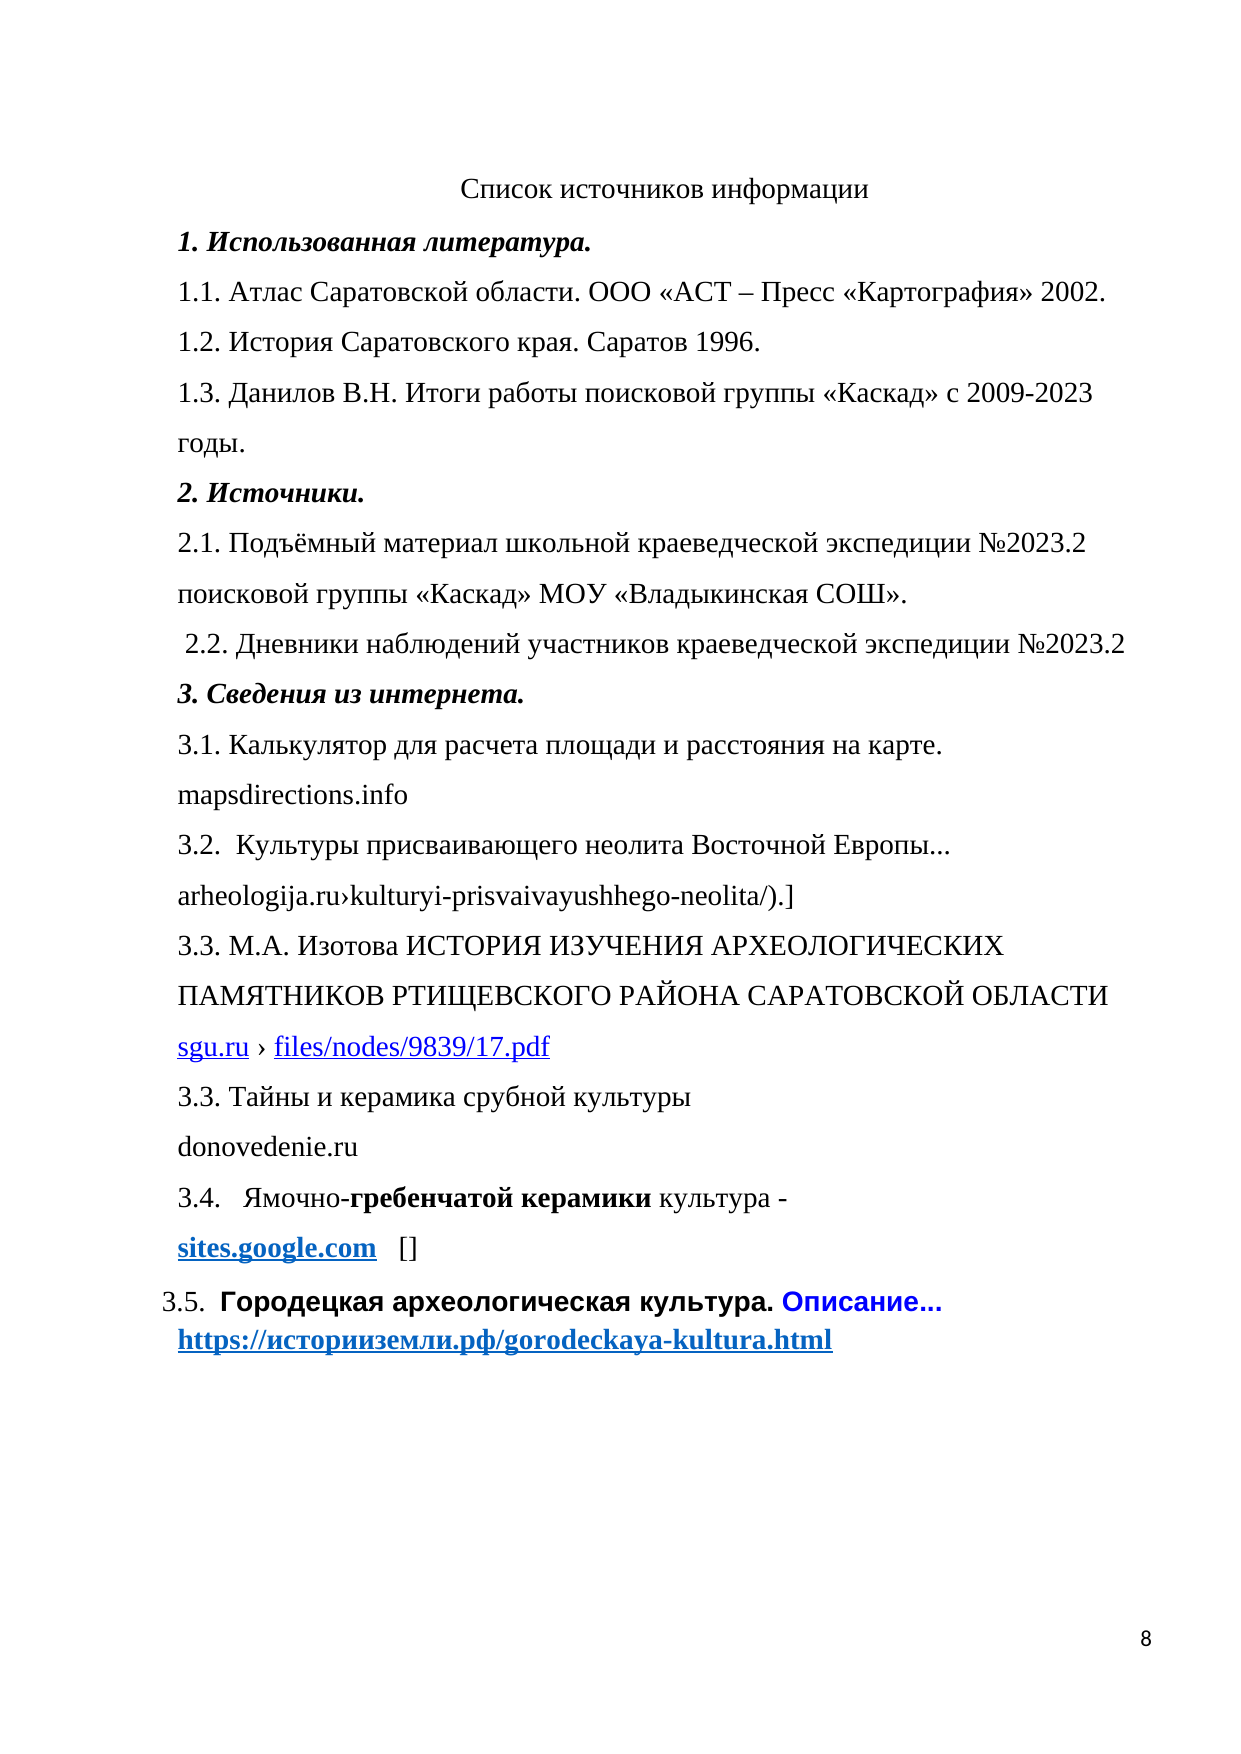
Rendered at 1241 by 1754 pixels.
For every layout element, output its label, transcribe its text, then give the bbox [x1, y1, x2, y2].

text 3. Сведения из интернета. [177, 677, 1152, 710]
text 3.5. Городецкая археологическая культура. Описание... [162, 1280, 1155, 1318]
text 3.4. Ямочно-гребенчатой керамики культура - [177, 1180, 1152, 1213]
text donovedenie.ru [177, 1129, 1152, 1163]
text 2. Источники. [177, 475, 1152, 509]
text Список источников информации [177, 171, 1152, 204]
text sgu.ru › files/nodes/9839/17.pdf [177, 1029, 1152, 1062]
text 1.3. Данилов В.Н. Итоги работы поисковой группы «Каскад» с 2009-2023 годы. [177, 375, 1152, 458]
text 3.3. М.А. Изотова ИСТОРИЯ ИЗУЧЕНИЯ АРХЕОЛОГИЧЕСКИХ ПАМЯТНИКОВ РТИЩЕВСКОГО РАЙОНА САРАТОВСКОЙ ОБЛАСТИ [177, 928, 1152, 1012]
text 2.1. Подъёмный материал школьной краеведческой экспедиции №2023.2 поисковой группы «Каскад» МОУ «Владыкинская СОШ». [177, 526, 1152, 609]
text 3.3. Тайны и керамика срубной культуры [177, 1079, 1152, 1113]
text 1.1. Атлас Саратовской области. ООО «АСТ – Пресс «Картография» 2002. [177, 274, 1152, 308]
text sites.google.com [] [177, 1230, 1152, 1263]
text 3.2. Культуры присваивающего неолита Восточной Европы... [177, 827, 1152, 861]
text mapsdirections.info [177, 777, 1152, 811]
text arheologija.ru›kulturyi-prisvaivayushhego-neolita/).] [177, 878, 1152, 911]
text 2.2. Дневники наблюдений участников краеведческой экспедиции №2023.2 [177, 626, 1152, 660]
text https://историиземли.рф/gorodeckaya-kultura.html [177, 1318, 1152, 1355]
text 3.1. Калькулятор для расчета площади и расстояния на карте. [177, 727, 1152, 760]
text 1.2. История Саратовского края. Саратов 1996. [177, 324, 1152, 358]
text 1. Использованная литература. [177, 224, 1152, 257]
